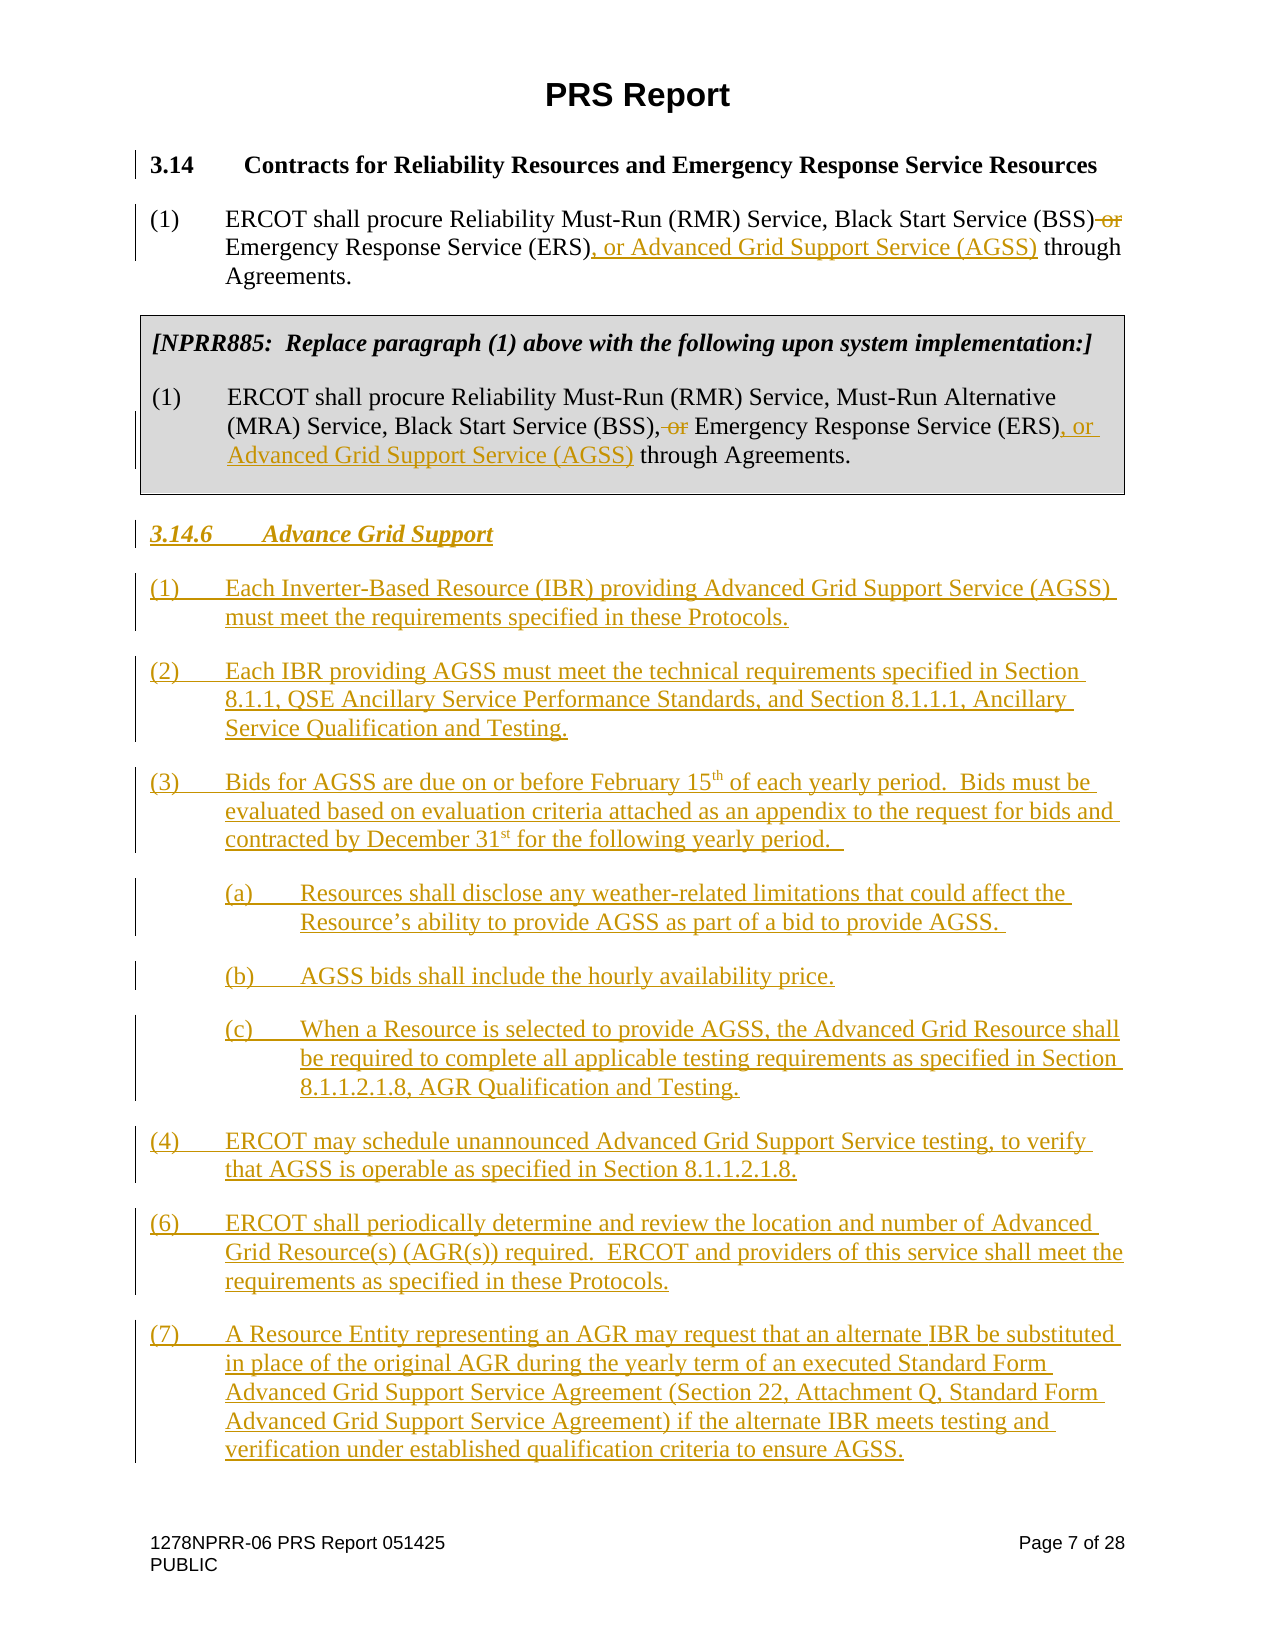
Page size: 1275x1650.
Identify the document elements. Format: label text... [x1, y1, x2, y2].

text 3.14 Contracts for Reliability Resources and Emergency Response Service Resources [150, 150, 1125, 179]
text (1) ERCOT shall procure Reliability Must-Run (RMR) Service, Black Start Service (BSS) Emergency Response Service (ERS) through Agreements. [150, 204, 1125, 290]
table_header [NPRR885: Replace paragraph (1) above with the following upon system implementation:] (1) ERCOT shall procure Reliability Must-Run (RMR) Service, Must-Run Alternative (MRA) Service, Black Start Service (BSS), Emergency Response Service (ERS) through Agreements. [141, 316, 1124, 493]
